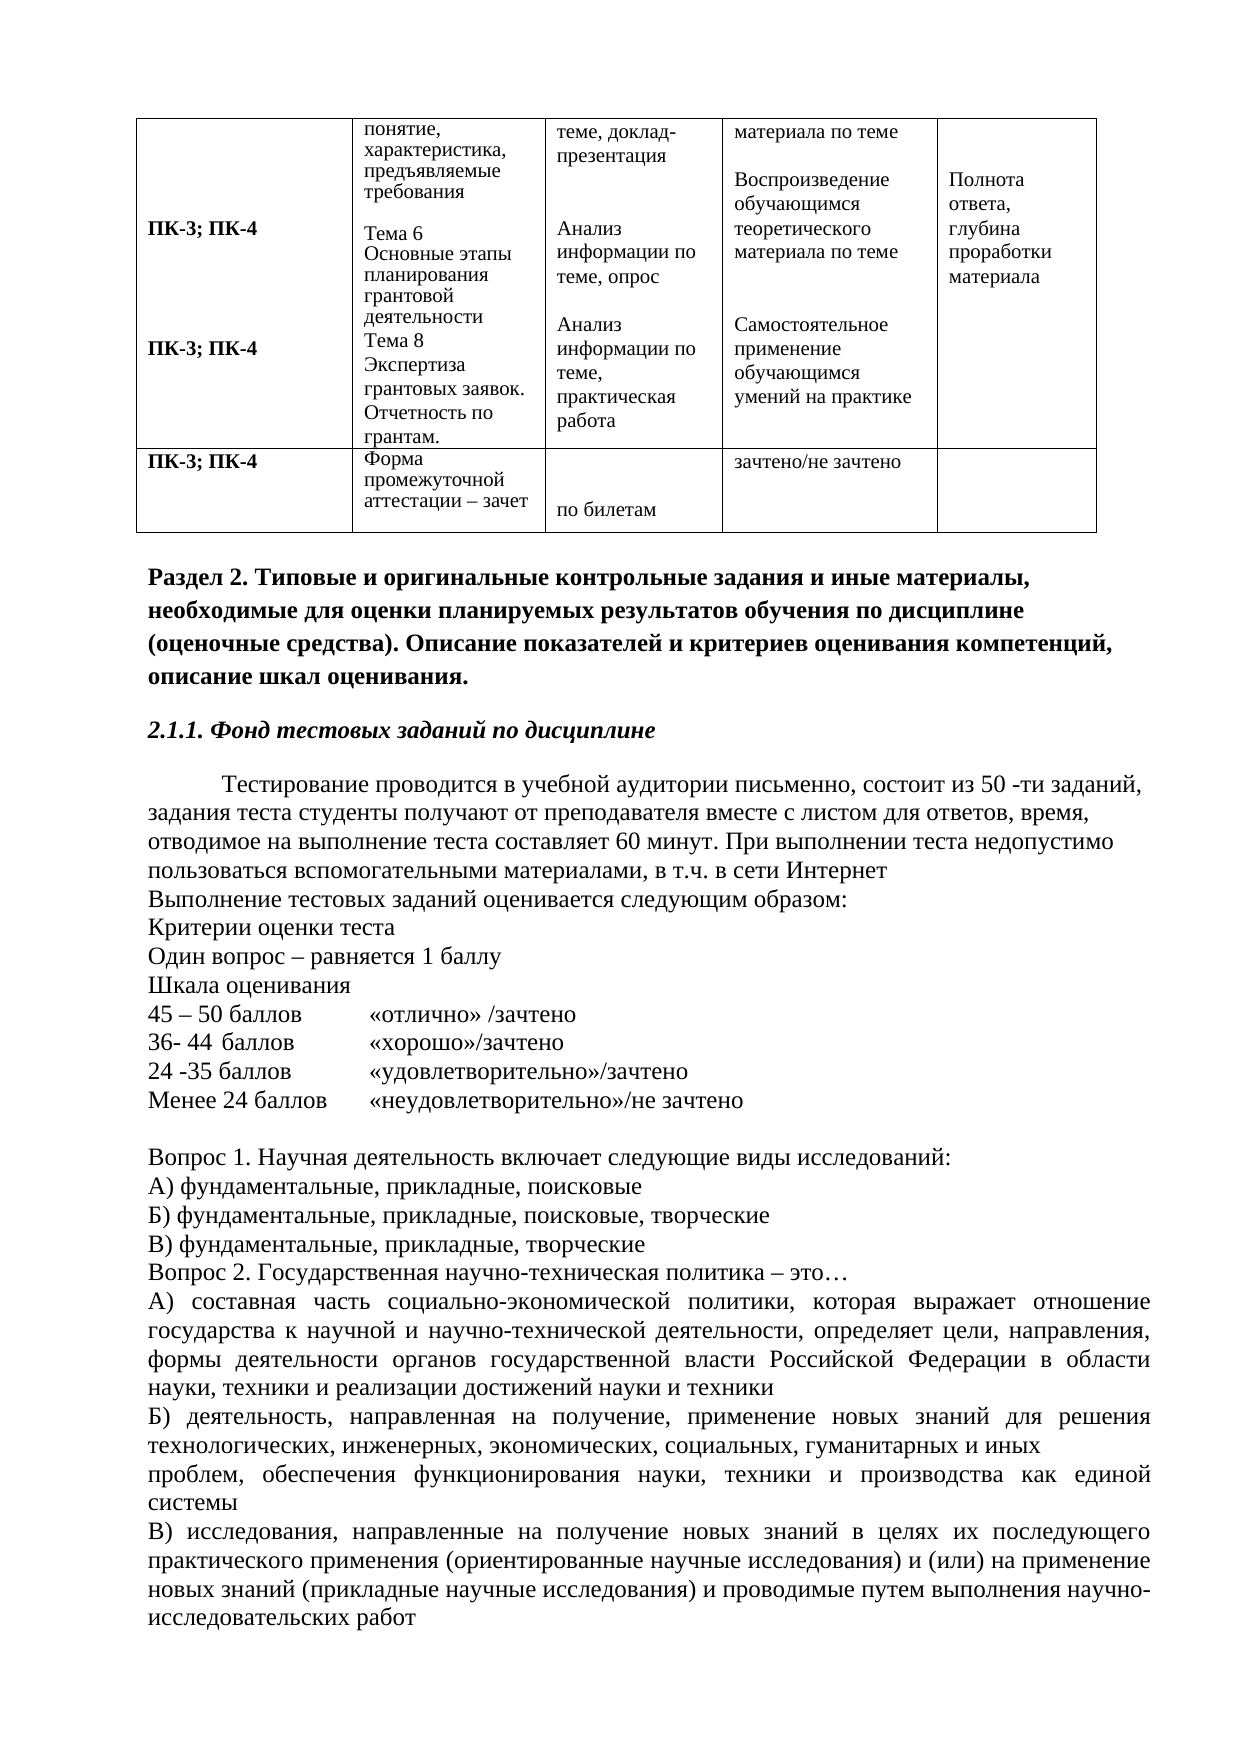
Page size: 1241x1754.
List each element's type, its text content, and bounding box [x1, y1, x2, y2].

text Б) деятельность, направленная на получение, применение новых знаний для решения технологических, инженерных, экономических, социальных, гуманитарных и иных [148, 1401, 1152, 1459]
text Один вопрос – равняется 1 баллу [148, 941, 1152, 970]
table_cell зачтено/не зачтено [723, 449, 937, 532]
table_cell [938, 119, 1096, 448]
text Критерии оценки теста [148, 912, 1152, 941]
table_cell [137, 119, 352, 448]
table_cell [723, 119, 937, 448]
text Вопрос 2. Государственная научно-техническая политика – это… [148, 1257, 1152, 1286]
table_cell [353, 119, 545, 448]
text 45 – 50 баллов «отлично» /зачтено [148, 999, 1152, 1027]
text Выполнение тестовых заданий оценивается следующим образом: [148, 884, 1152, 912]
text 2.1.1. Фонд тестовых заданий по дисциплине [74, 715, 1152, 744]
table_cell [546, 119, 722, 448]
table_cell ПК-3; ПК-4 [137, 449, 352, 532]
table_cell Форма промежуточной аттестации – зачет [353, 449, 545, 532]
text Б) фундаментальные, прикладные, поисковые, творческие [148, 1200, 1152, 1229]
table_cell [938, 449, 1096, 532]
text Раздел 2. Типовые и оригинальные контрольные задания и иные материалы, необходимые для оценки планируемых результатов обучения по дисциплине (оценочные средства). Описание показателей и критериев оценивания компетенций, описание шкал оценивания. [148, 562, 1152, 690]
text Тестирование проводится в учебной аудитории письменно, состоит из 50 -ти заданий, задания теста студенты получают от преподавателя вместе с листом для ответов, время, отводимое на выполнение теста составляет 60 минут. При выполнении теста недопустимо пользоваться вспомогательными материалами, в т.ч. в сети Интернет [148, 769, 1152, 884]
text Шкала оценивания [148, 970, 1152, 999]
text А) фундаментальные, прикладные, поисковые [148, 1171, 1152, 1200]
text В) исследования, направленные на получение новых знаний в целях их последующего практического применения (ориентированные научные исследования) и (или) на применение новых знаний (прикладные научные исследования) и проводимые путем выполнения научно-исследовательских работ [148, 1516, 1152, 1631]
text Вопрос 1. Научная деятельность включает следующие виды исследований: [148, 1142, 1152, 1171]
text Менее 24 баллов «неудовлетворительно»/не зачтено [148, 1085, 1152, 1114]
text А) составная часть социально-экономической политики, которая выражает отношение государства к научной и научно-технической деятельности, определяет цели, направления, формы деятельности органов государственной власти Российской Федерации в области науки, техники и реализации достижений науки и техники [148, 1286, 1152, 1401]
table_cell по билетам [546, 449, 722, 532]
text В) фундаментальные, прикладные, творческие [148, 1229, 1152, 1257]
text 36- 44 баллов «хорошо»/зачтено [148, 1027, 1152, 1056]
text 24 -35 баллов «удовлетворительно»/зачтено [148, 1056, 1152, 1085]
text проблем, обеспечения функционирования науки, техники и производства как единой системы [148, 1459, 1152, 1516]
